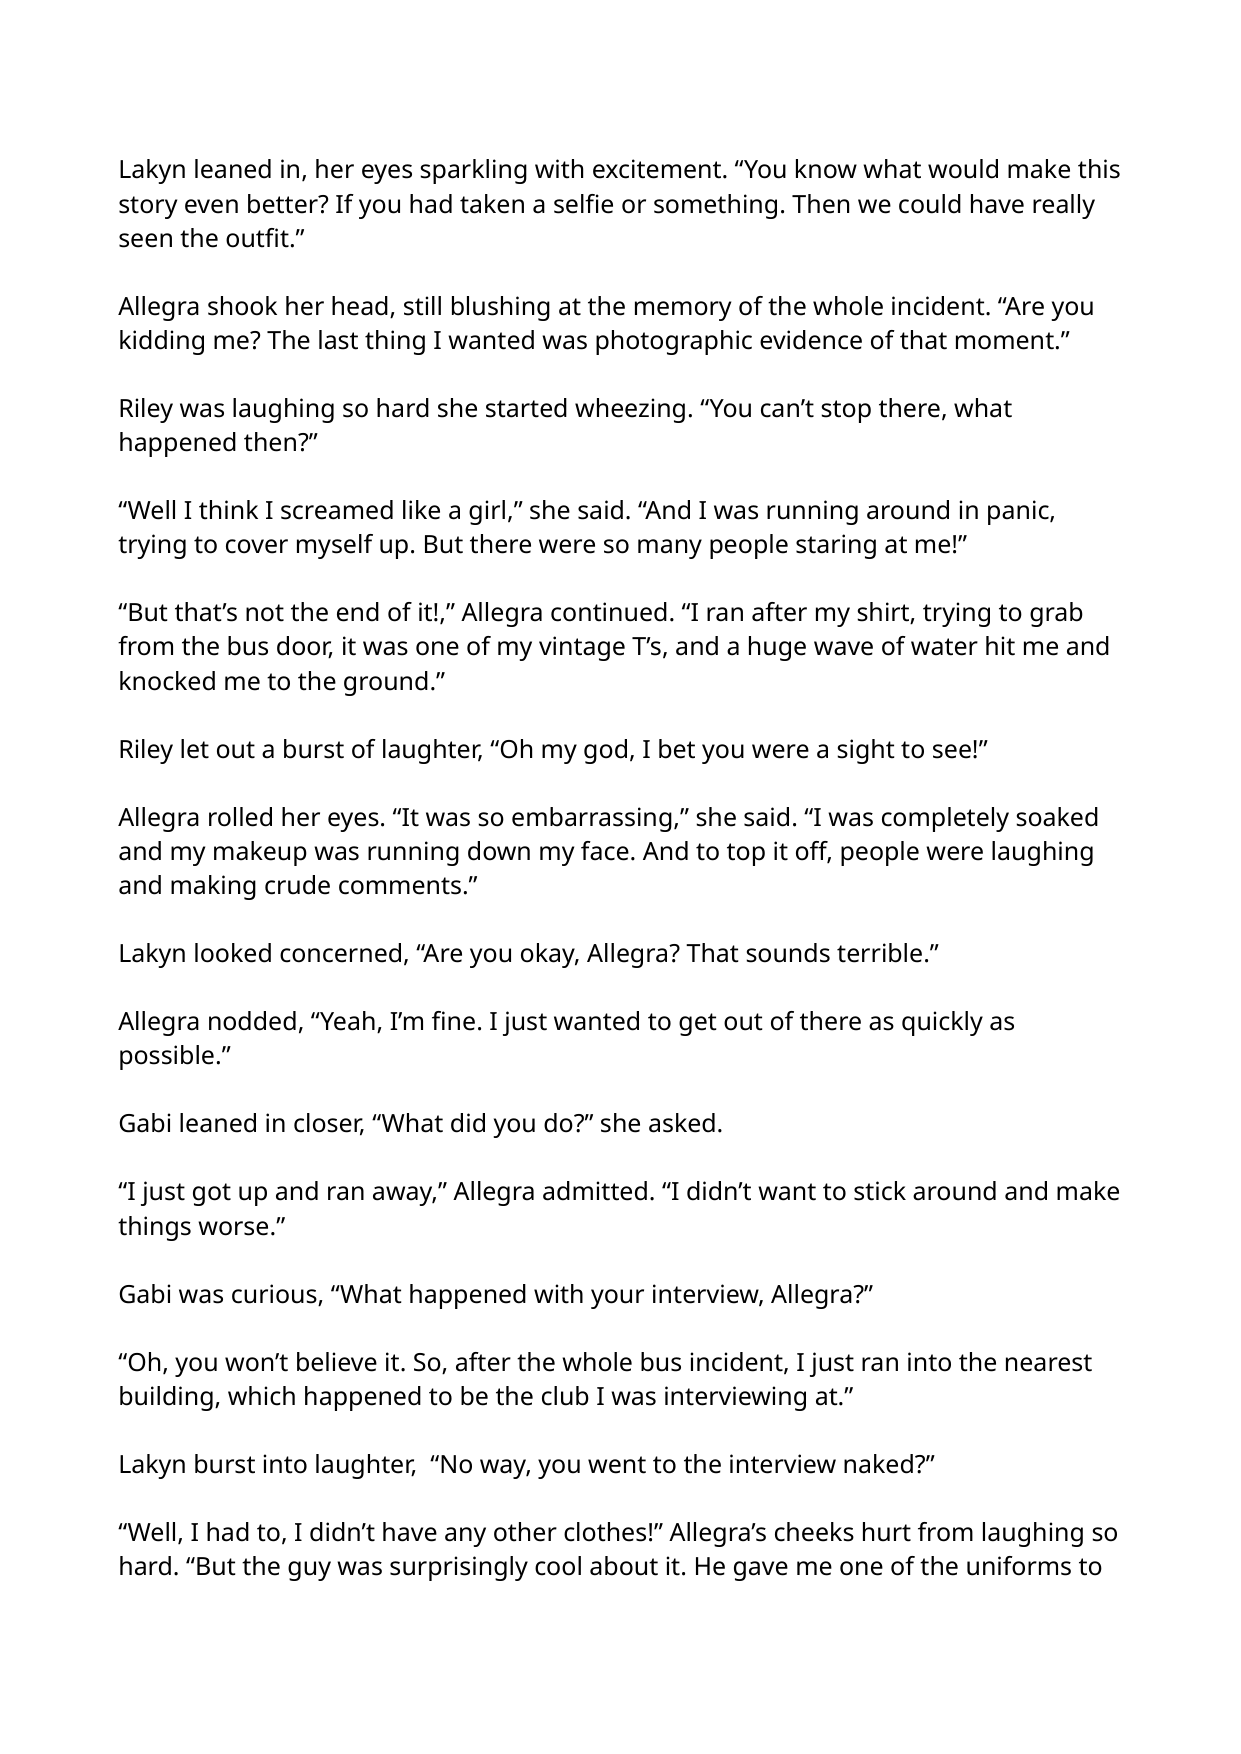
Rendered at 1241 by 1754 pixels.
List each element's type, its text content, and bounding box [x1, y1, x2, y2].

text “I just got up and ran away,” Allegra admitted. “I didn’t want to stick around and make things worse.” [118, 1174, 1122, 1242]
text Allegra shook her head, still blushing at the memory of the whole incident. “Are you kidding me? The last thing I wanted was photographic evidence of that moment.” [118, 288, 1122, 357]
text Lakyn leaned in, her eyes sparkling with excitement. “You know what would make this story even better? If you had taken a selfie or something. Then we could have really seen the outfit.” [118, 152, 1122, 254]
text “But that’s not the end of it!,” Allegra continued. “I ran after my shirt, trying to grab from the bus door, it was one of my vintage T’s, and a huge wave of water hit me and knocked me to the ground.” [118, 595, 1122, 697]
text Lakyn burst into laughter, “No way, you went to the interview naked?” [118, 1447, 1122, 1481]
text “Well I think I screamed like a girl,” she said. “And I was running around in panic, trying to cover myself up. But there were so many people staring at me!” [118, 493, 1122, 561]
text “Oh, you won’t believe it. So, after the whole bus incident, I just ran into the nearest building, which happened to be the club I was interviewing at.” [118, 1344, 1122, 1412]
text Allegra nodded, “Yeah, I’m fine. I just wanted to get out of there as quickly as possible.” [118, 1004, 1122, 1072]
text Riley was laughing so hard she started wheezing. “You can’t stop there, what happened then?” [118, 391, 1122, 459]
text Gabi was curious, “What happened with your interview, Allegra?” [118, 1276, 1122, 1310]
text Riley let out a burst of laughter, “Oh my god, I bet you were a sight to see!” [118, 731, 1122, 765]
text Allegra rolled her eyes. “It was so embarrassing,” she said. “I was completely soaked and my makeup was running down my face. And to top it off, people were laughing and making crude comments.” [118, 799, 1122, 902]
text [118, 1515, 1122, 1583]
text Gabi leaned in closer, “What did you do?” she asked. [118, 1106, 1122, 1140]
text Lakyn looked concerned, “Are you okay, Allegra? That sounds terrible.” [118, 936, 1122, 970]
